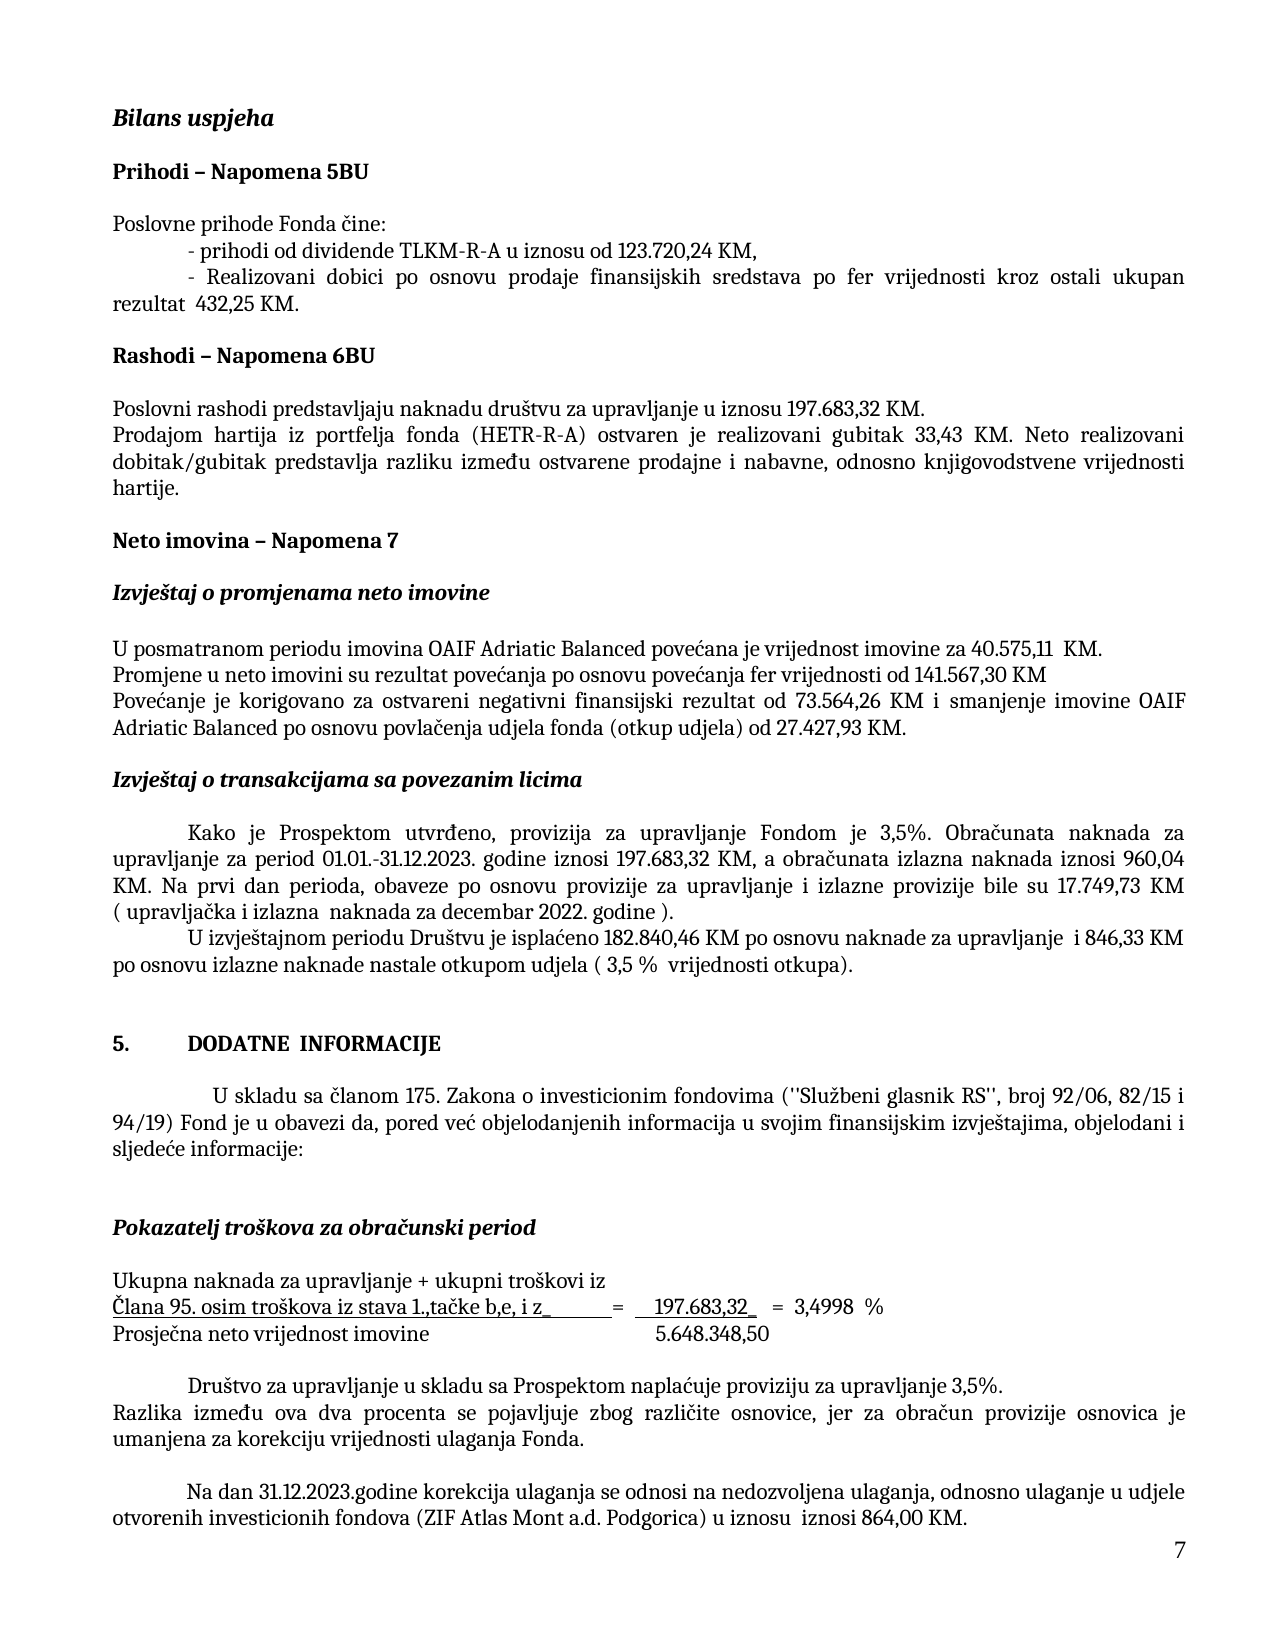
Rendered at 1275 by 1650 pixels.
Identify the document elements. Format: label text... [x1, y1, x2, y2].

text Poslovne prihode Fonda čine: [112, 211, 1186, 238]
text Na dan 31.12.2023.godine korekcija ulaganja se odnosi na nedozvoljena ulaganja, odnosno ulaganje u udjele otvorenih investicionih fondova (ZIF Atlas Mont a.d. Podgorica) u iznosu iznosi 864,00 KM. [112, 1479, 1186, 1531]
text U posmatranom periodu imovina OAIF Adriatic Balanced povećana je vrijednost imovine za 40.575,11 KM. [112, 635, 1186, 662]
text Člana 95. osim troškova iz stava 1.,tačke b,e, i z_ = 197.683,32_ = 3,4998 % [112, 1294, 1186, 1321]
text - Realizovani dobici po osnovu prodaje finansijskih sredstava po fer vrijednosti kroz ostali ukupan rezultat 432,25 KM. [112, 264, 1186, 317]
text U skladu sa članom 175. Zakona o investicionim fondovima (''Službeni glasnik RS'', broj 92/06, 82/15 i 94/19) Fond je u obavezi da, pored već objelodanjenih informacija u svojim finansijskim izvještajima, objelodani i sljedeće informacije: [112, 1083, 1186, 1162]
text Ukupna naknada za upravljanje + ukupni troškovi iz [112, 1268, 1186, 1294]
text Prosječna neto vrijednost imovine 5.648.348,50 [112, 1321, 1186, 1347]
text 5. DODATNE INFORMACIJE [112, 1031, 1186, 1057]
text Povećanje je korigovano za ostvareni negativni finansijski rezultat od 73.564,26 KM i smanjenje imovine OAIF Adriatic Balanced po osnovu povlačenja udjela fonda (otkup udjela) od 27.427,93 KM. [112, 688, 1186, 741]
text Izvještaj o promjenama neto imovine [112, 580, 1186, 607]
text Kako je Prospektom utvrđeno, provizija za upravljanje Fondom je 3,5%. Obračunata naknada za upravljanje za period 01.01.-31.12.2023. godine iznosi 197.683,32 KM, a obračunata izlazna naknada iznosi 960,04 KM. Na prvi dan perioda, obaveze po osnovu provizije za upravljanje i izlazne provizije bile su 17.749,73 KM ( upravljačka i izlazna naknada za decembar 2022. godine ). [112, 820, 1186, 925]
text Društvo za upravljanje u skladu sa Prospektom naplaćuje proviziju za upravljanje 3,5%. [112, 1373, 1186, 1399]
text Rashodi – Napomena 6BU [112, 343, 1186, 369]
text - prihodi od dividende TLKM-R-A u iznosu od 123.720,24 KM, [112, 238, 1186, 264]
text Prihodi – Napomena 5BU [112, 158, 1186, 185]
text U izvještajnom periodu Društvu je isplaćeno 182.840,46 KM po osnovu naknade za upravljanje i 846,33 KM po osnovu izlazne naknade nastale otkupom udjela ( 3,5 % vrijednosti otkupa). [112, 925, 1186, 978]
text Promjene u neto imovini su rezultat povećanja po osnovu povećanja fer vrijednosti od 141.567,30 KM [112, 662, 1186, 688]
text Neto imovina – Napomena 7 [112, 527, 1186, 554]
text Izvještaj o transakcijama sa povezanim licima [112, 767, 1186, 793]
text Poslovni rashodi predstavljaju naknadu društvu za upravljanje u iznosu 197.683,32 KM. [112, 396, 1186, 422]
text Pokazatelj troškova za obračunski period [112, 1215, 1186, 1241]
text Bilans uspjeha [112, 103, 1186, 132]
text Razlika između ova dva procenta se pojavljuje zbog različite osnovice, jer za obračun provizije osnovica je umanjena za korekciju vrijednosti ulaganja Fonda. [112, 1399, 1186, 1452]
text Prodajom hartija iz portfelja fonda (HETR-R-A) ostvaren je realizovani gubitak 33,43 KM. Neto realizovani dobitak/gubitak predstavlja razliku između ostvarene prodajne i nabavne, odnosno knjigovodstvene vrijednosti hartije. [112, 422, 1186, 501]
